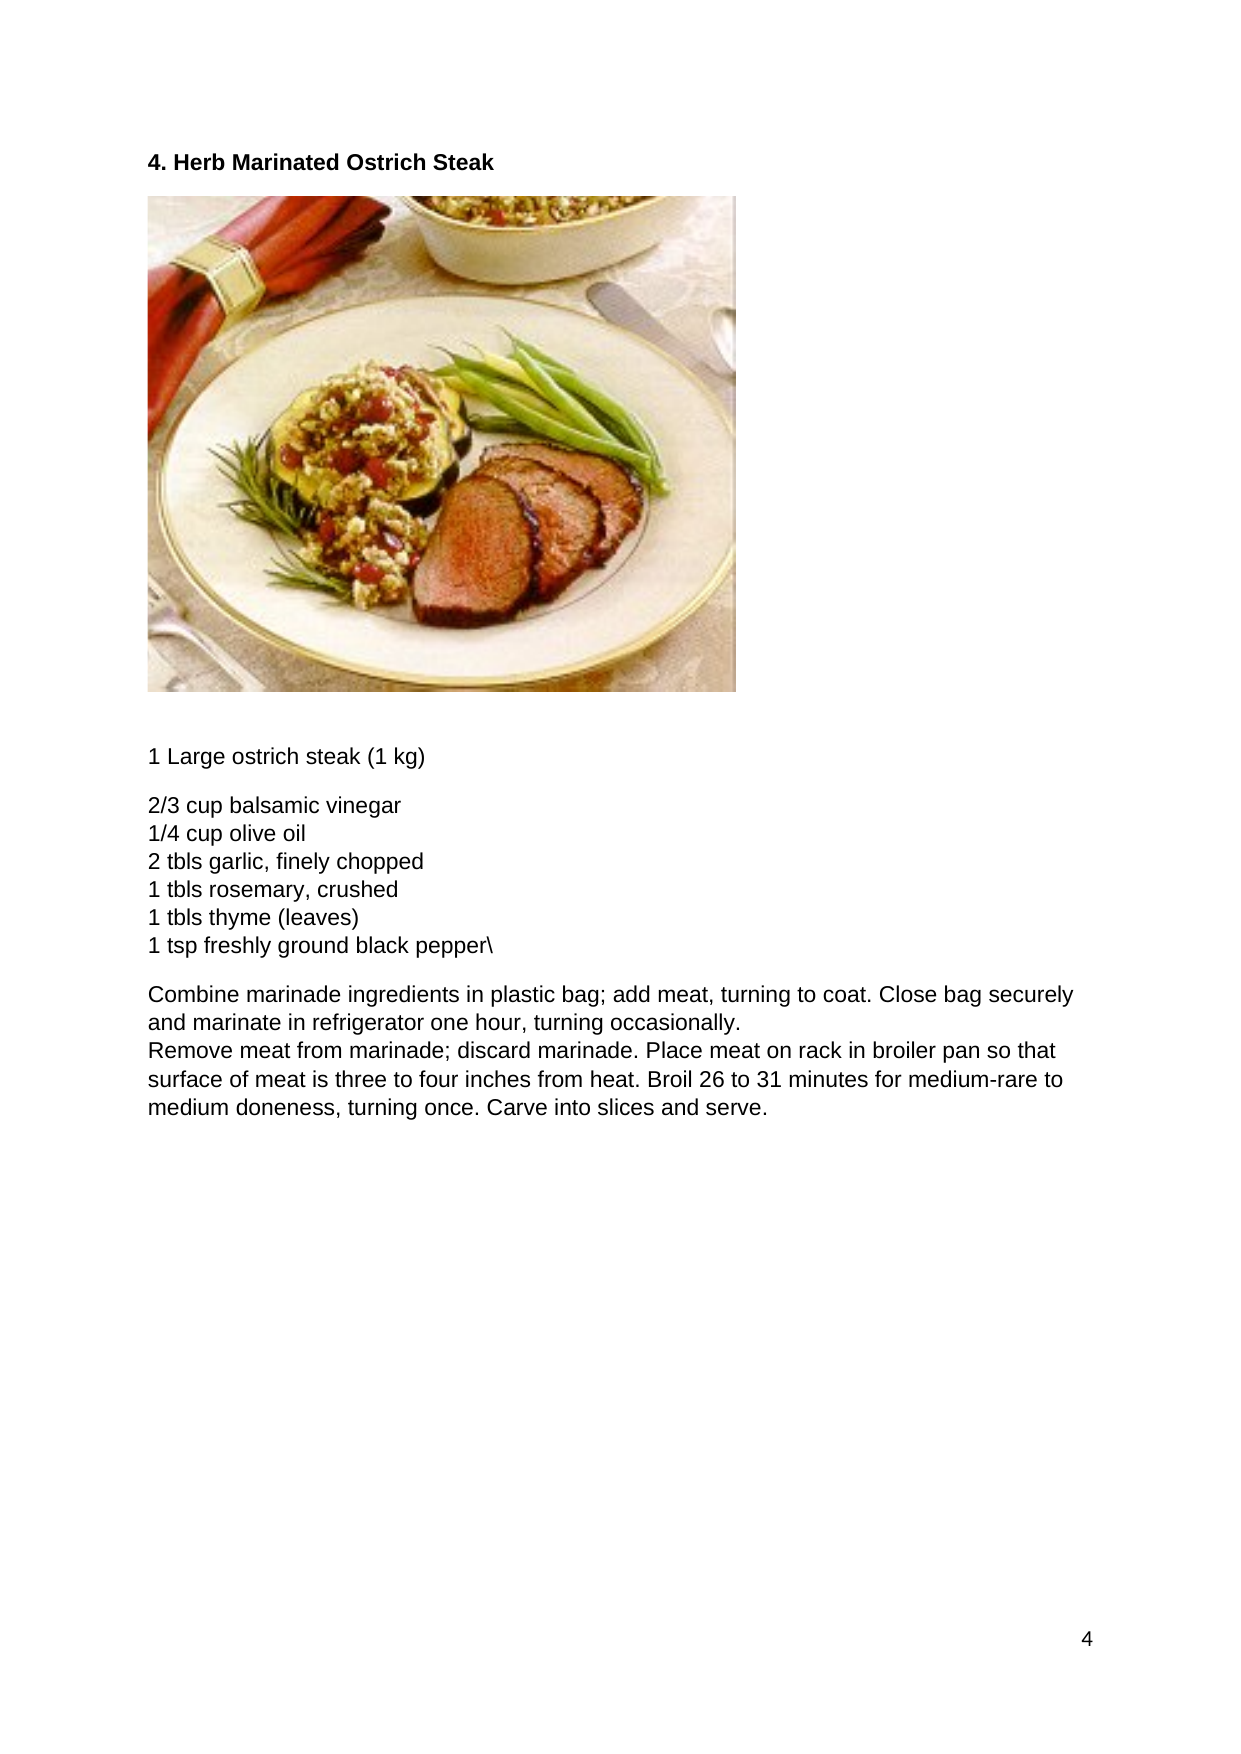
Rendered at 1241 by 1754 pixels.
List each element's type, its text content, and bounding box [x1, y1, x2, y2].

text Combine marinade ingredients in plastic bag; add meat, turning to coat. Close bag securely and marinate in refrigerator one hour, turning occasionally. Remove meat from marinade; discard marinade. Place meat on rack in broiler pan so that surface of meat is three to four inches from heat. Broil 26 to 31 minutes for medium-rare to medium doneness, turning once. Carve into slices and serve. [148, 979, 1093, 1120]
picture [147, 196, 736, 692]
text 1 Large ostrich steak (1 kg) [148, 713, 1093, 769]
text 2/3 cup balsamic vinegar 1/4 cup olive oil 2 tbls garlic, finely chopped 1 tbls rosemary, crushed 1 tbls thyme (leaves) 1 tsp freshly ground black pepper\ [148, 790, 1093, 958]
text 4. Herb Marinated Ostrich Steak [148, 148, 1093, 176]
